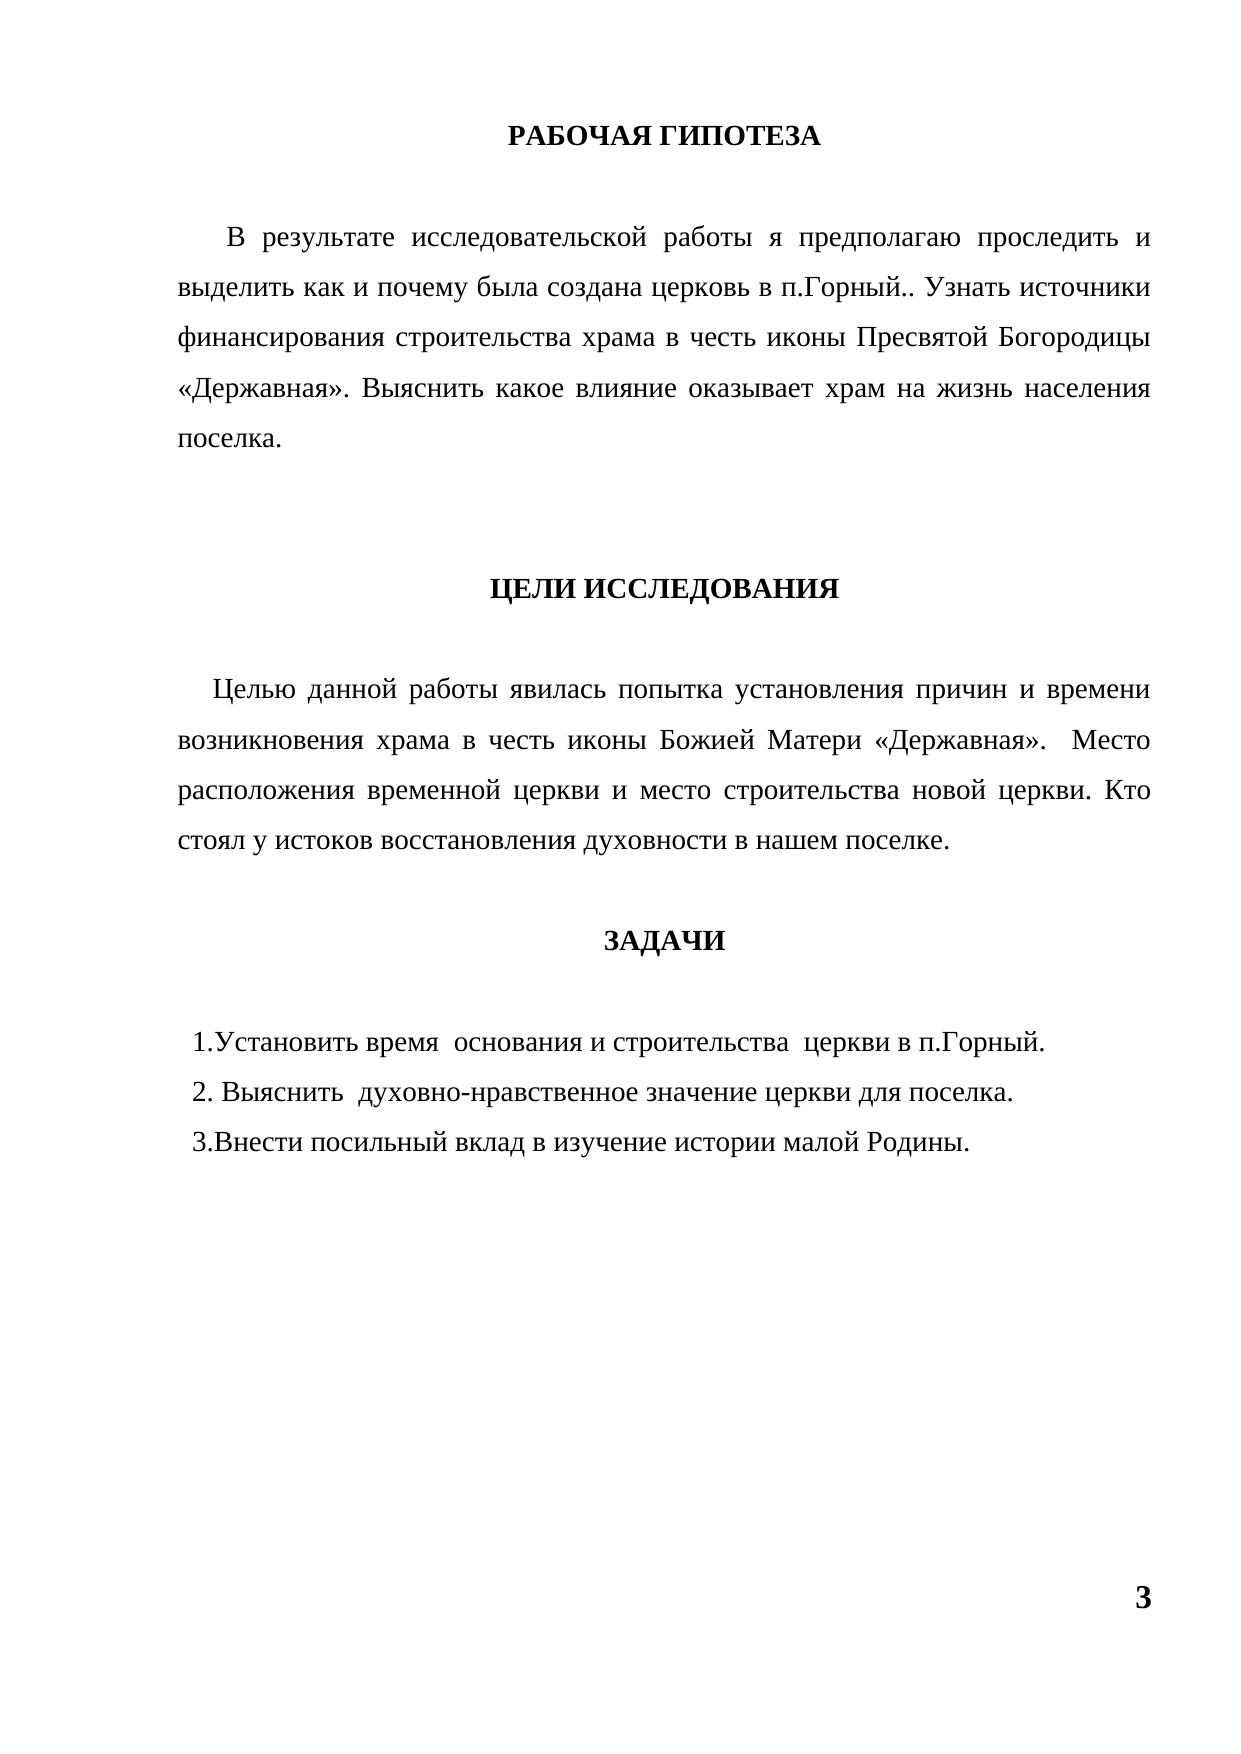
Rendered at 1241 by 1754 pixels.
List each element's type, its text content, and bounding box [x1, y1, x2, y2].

text ЗАДАЧИ [177, 923, 1152, 957]
text 2. Выяснить духовно-нравственное значение церкви для поселка. [177, 1074, 1152, 1108]
text В результате исследовательской работы я предполагаю проследить и выделить как и почему была создана церковь в п.Горный.. Узнать источники финансирования строительства храма в честь иконы Пресвятой Богородицы «Державная». Выяснить какое влияние оказывает храм на жизнь населения поселка. [177, 219, 1152, 453]
list 3 [252, 1577, 1152, 1616]
text 3.Внести посильный вклад в изучение истории малой Родины. [177, 1124, 1152, 1158]
text РАБОЧАЯ ГИПОТЕЗА [177, 118, 1152, 152]
text 1.Установить время основания и строительства церкви в п.Горный. [177, 1024, 1152, 1057]
text Целью данной работы явилась попытка установления причин и времени возникновения храма в честь иконы Божией Матери «Державная». Место расположения временной церкви и место строительства новой церкви. Кто стоял у истоков восстановления духовности в нашем поселке. [177, 672, 1152, 856]
text ЦЕЛИ ИССЛЕДОВАНИЯ [177, 571, 1152, 604]
